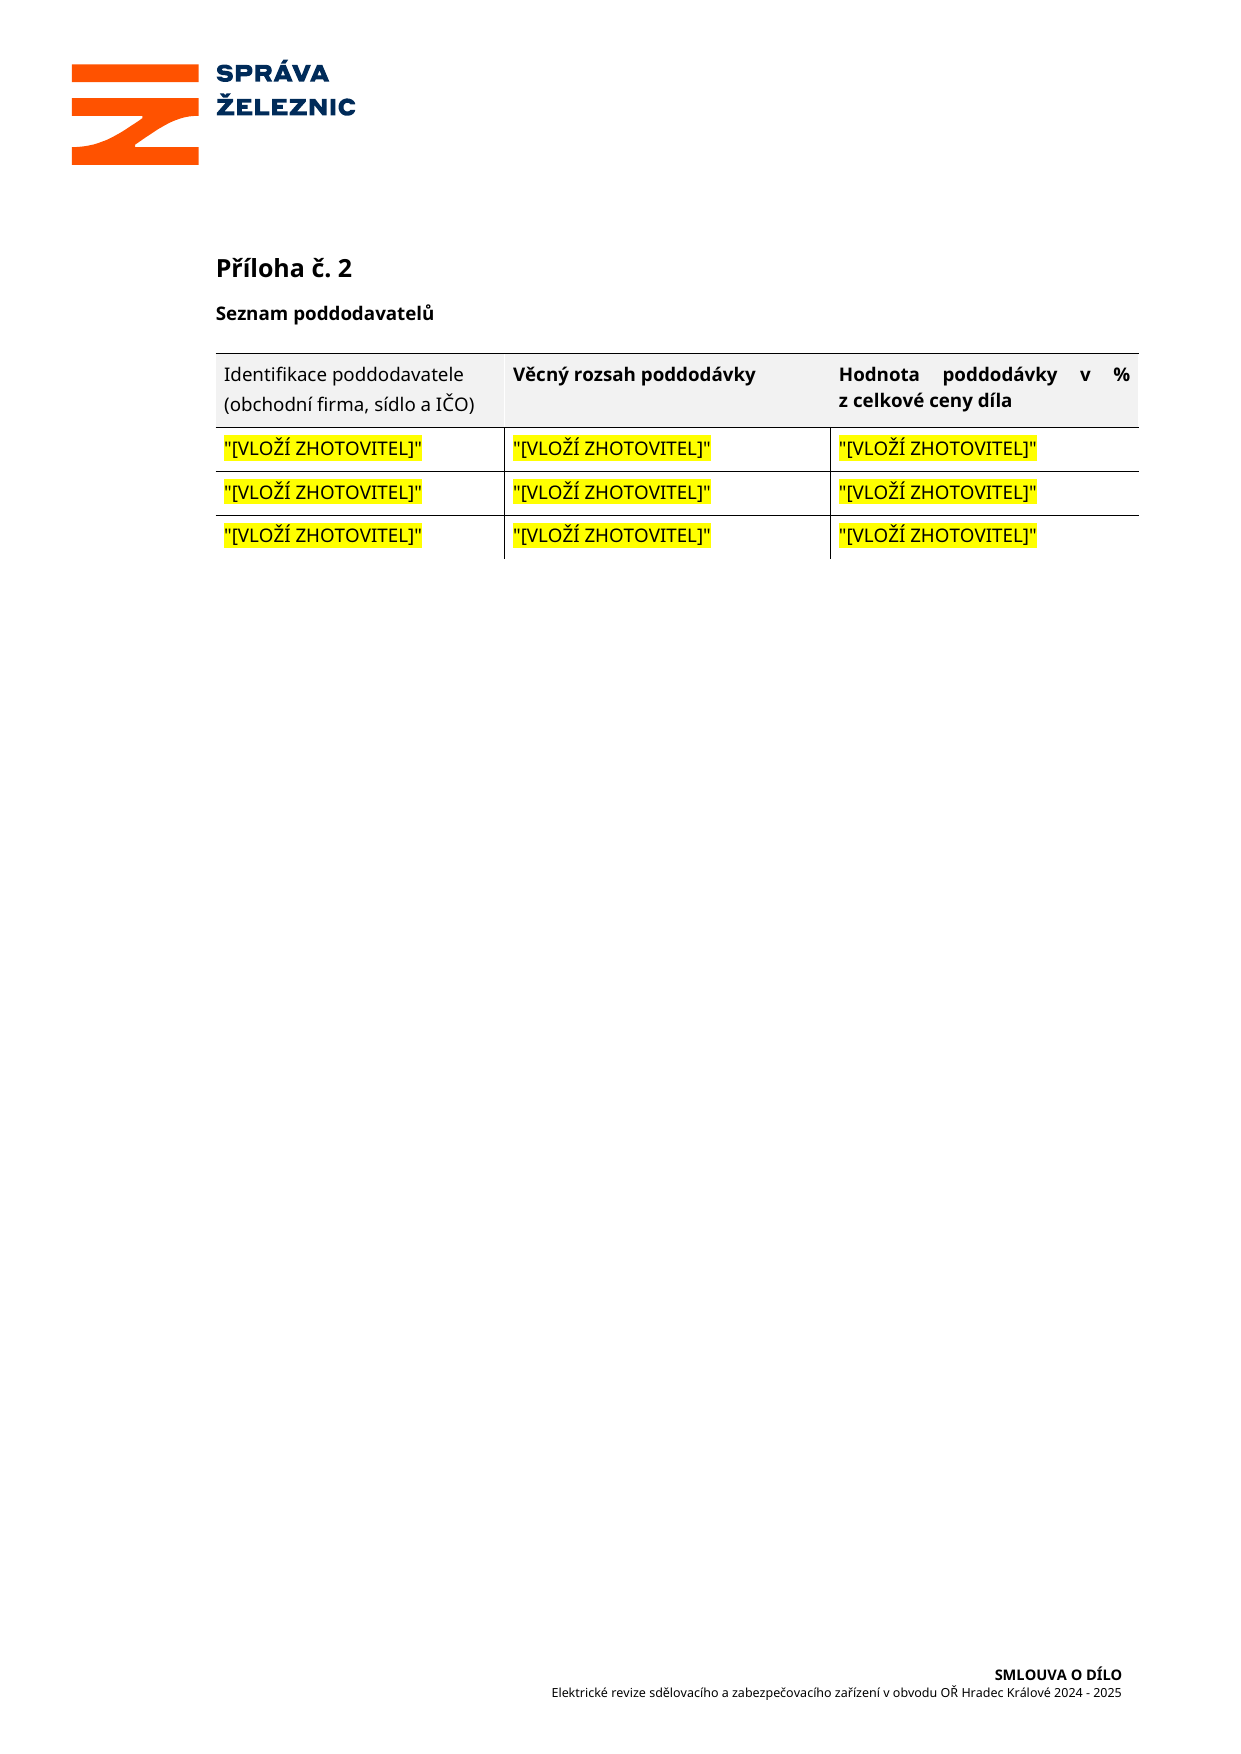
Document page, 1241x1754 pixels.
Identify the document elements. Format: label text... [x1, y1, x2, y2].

table_cell "[VLOŽÍ ZHOTOVITEL]" [505, 472, 830, 514]
table_header Hodnota poddodávky v % z celkové ceny díla [831, 354, 1138, 427]
table_cell "[VLOŽÍ ZHOTOVITEL]" [831, 472, 1138, 514]
table_cell "[VLOŽÍ ZHOTOVITEL]" [831, 428, 1138, 471]
table_header Identifikace poddodavatele (obchodní firma, sídlo a IČO) [216, 354, 504, 427]
table_header Věcný rozsah poddodávky [505, 354, 831, 427]
table_cell "[VLOŽÍ ZHOTOVITEL]" [216, 516, 504, 558]
table_cell "[VLOŽÍ ZHOTOVITEL]" [831, 516, 1138, 558]
text Seznam poddodavatelů [216, 300, 1122, 326]
table_cell "[VLOŽÍ ZHOTOVITEL]" [505, 516, 830, 558]
table_cell "[VLOŽÍ ZHOTOVITEL]" [505, 428, 830, 471]
table_cell "[VLOŽÍ ZHOTOVITEL]" [216, 472, 504, 514]
table_cell "[VLOŽÍ ZHOTOVITEL]" [216, 428, 504, 471]
text Příloha č. 2 [216, 250, 1122, 284]
